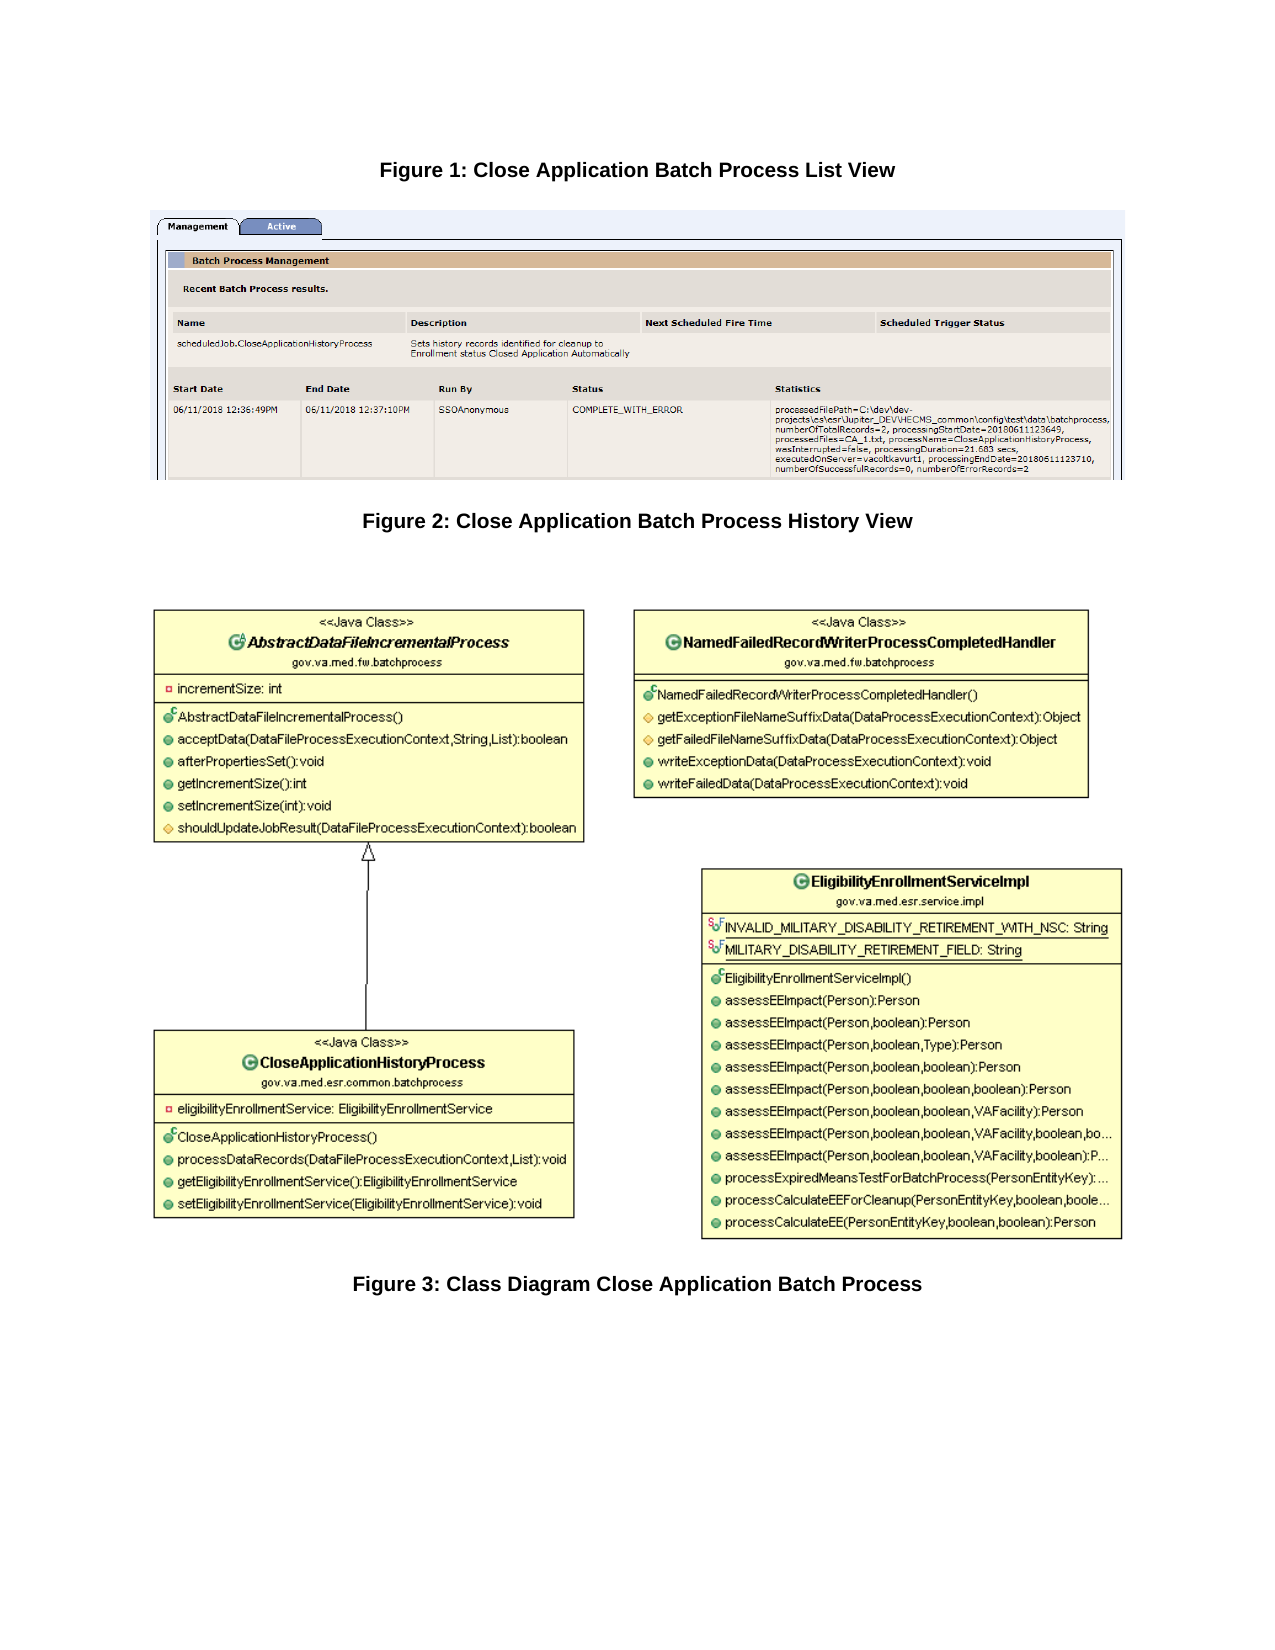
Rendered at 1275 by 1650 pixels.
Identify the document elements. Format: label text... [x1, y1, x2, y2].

text Figure 2: Close Application Batch Process History View [150, 508, 1125, 532]
picture [150, 606, 1125, 1243]
picture [150, 210, 1125, 480]
text Figure 1: Close Application Batch Process List View [150, 158, 1125, 182]
text Figure 3: Class Diagram Close Application Batch Process [150, 1271, 1125, 1295]
